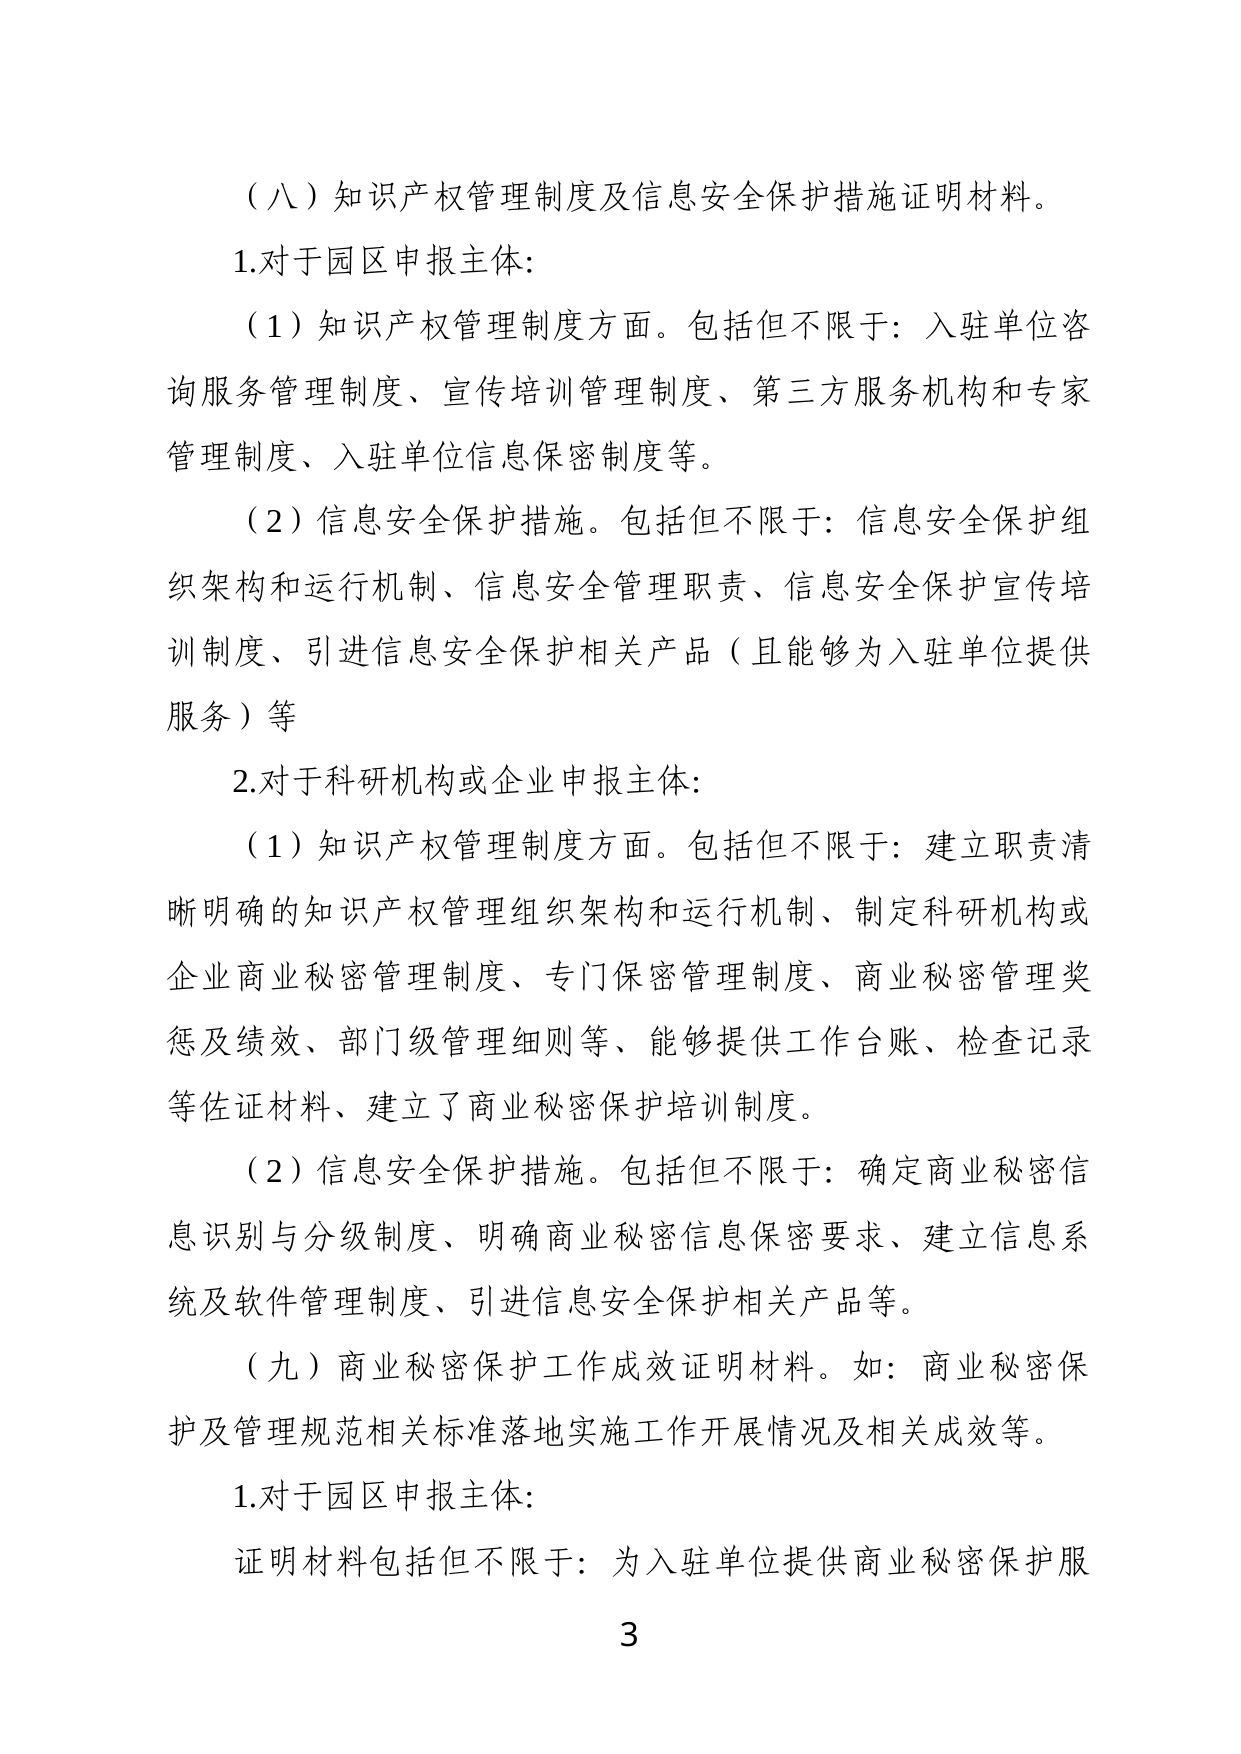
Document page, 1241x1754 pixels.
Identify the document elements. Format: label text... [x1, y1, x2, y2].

text （九）商业秘密保护工作成效证明材料。如：商业秘密保护及管理规范相关标准落地实施工作开展情况及相关成效等。 [165, 1332, 1093, 1462]
text 2.对于科研机构或企业申报主体： [165, 747, 1093, 812]
text （1）知识产权管理制度方面。包括但不限于：入驻单位咨询服务管理制度、宣传培训管理制度、第三方服务机构和专家管理制度、入驻单位信息保密制度等。 [165, 292, 1093, 487]
text （2）信息安全保护措施。包括但不限于：确定商业秘密信息识别与分级制度、明确商业秘密信息保密要求、建立信息系统及软件管理制度、引进信息安全保护相关产品等。 [165, 1137, 1093, 1332]
text （2）信息安全保护措施。包括但不限于：信息安全保护组织架构和运行机制、信息安全管理职责、信息安全保护宣传培训制度、引进信息安全保护相关产品（且能够为入驻单位提供服务）等 [165, 487, 1093, 747]
text （1）知识产权管理制度方面。包括但不限于：建立职责清晰明确的知识产权管理组织架构和运行机制、制定科研机构或企业商业秘密管理制度、专门保密管理制度、商业秘密管理奖惩及绩效、部门级管理细则等、能够提供工作台账、检查记录等佐证材料、建立了商业秘密保护培训制度。 [165, 812, 1093, 1137]
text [165, 1527, 1093, 1592]
text 1.对于园区申报主体： [165, 1462, 1093, 1527]
text 1.对于园区申报主体： [165, 227, 1093, 292]
text （八）知识产权管理制度及信息安全保护措施证明材料。 [165, 162, 1093, 227]
